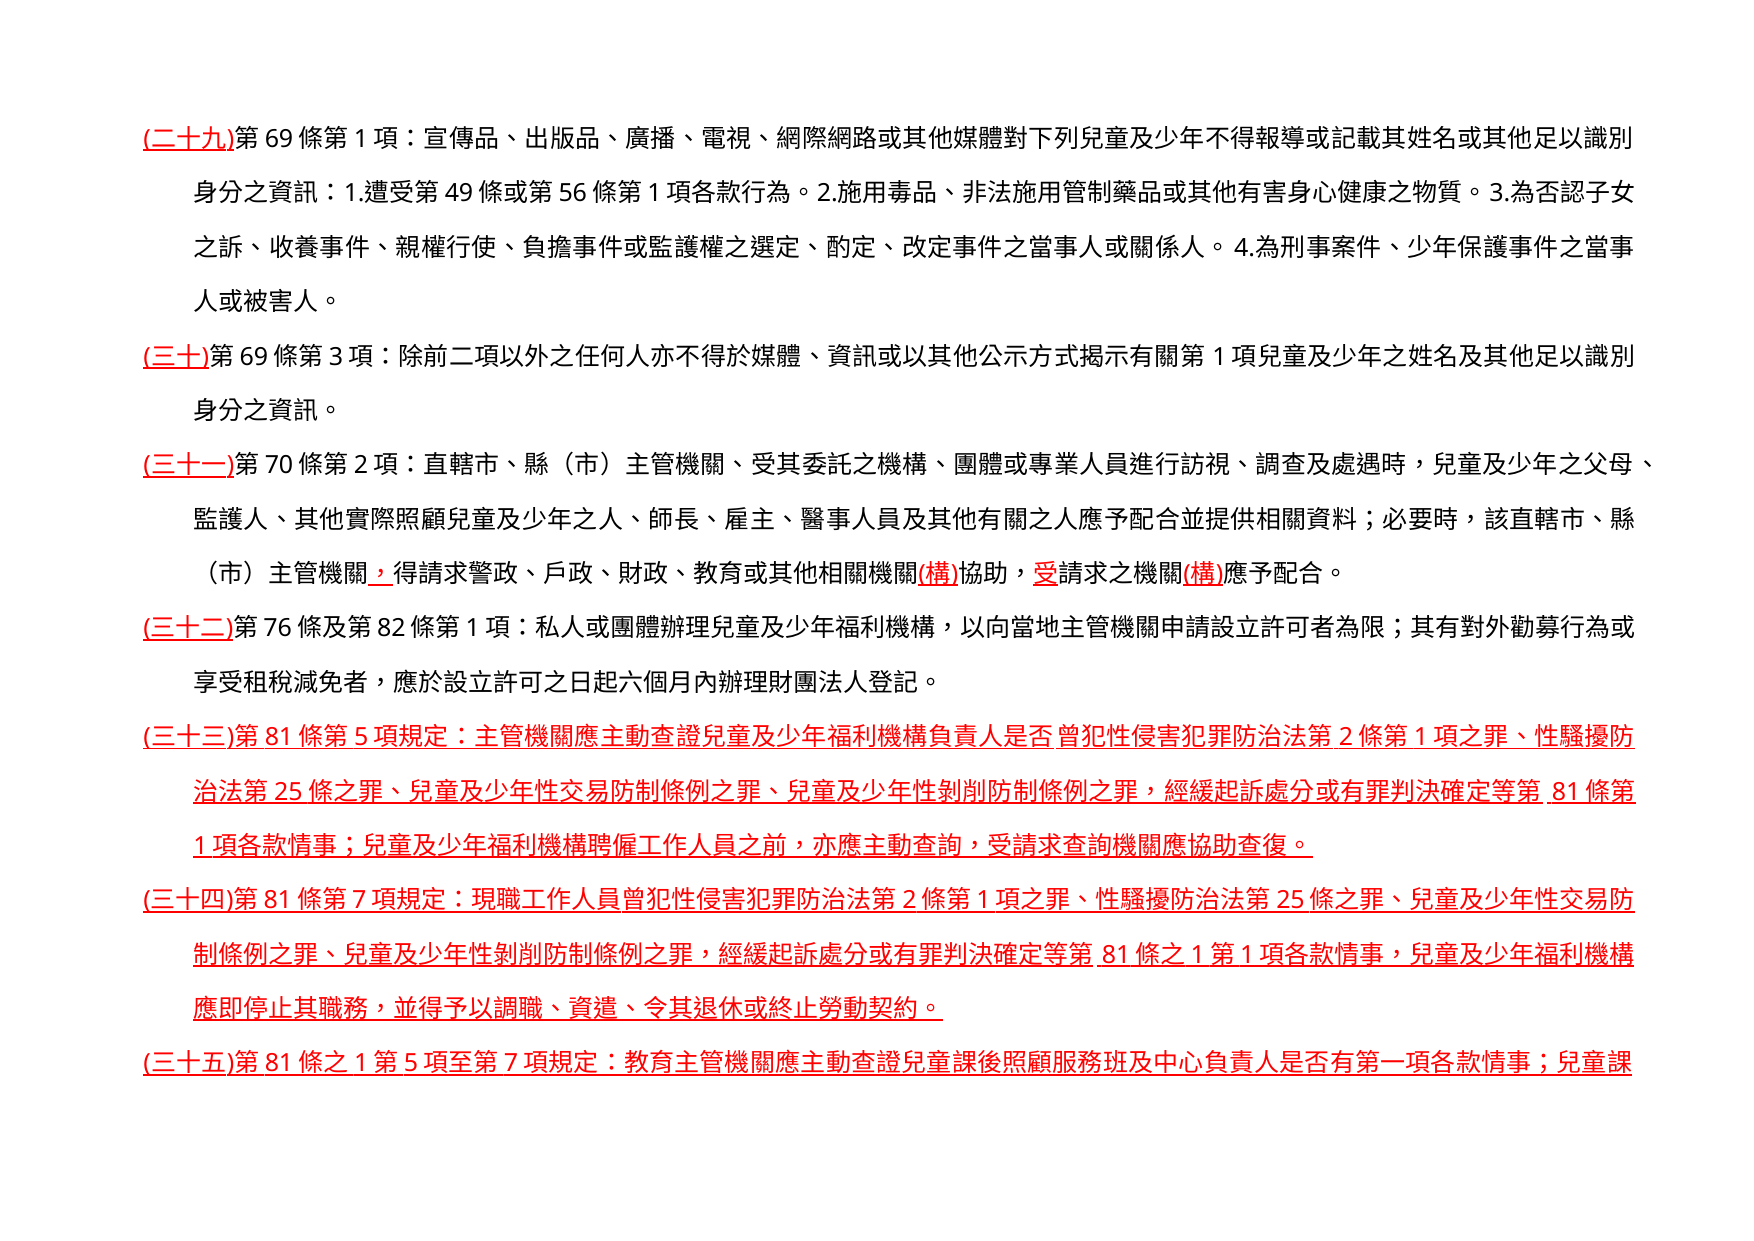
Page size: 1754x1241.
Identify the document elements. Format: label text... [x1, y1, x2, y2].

text (二十九)第69條第1項：宣傳品、出版品、廣播、電視、網際網路或其他媒體對下列兒童及少年不得報導或記載其姓名或其他足以識別身分之資訊：1.遭受第49條或第56條第1項各款行為。2.施用毒品、非法施用管制藥品或其他有害身心健康之物質。3.為否認子女之訴、收養事件、親權行使、負擔事件或監護權之選定、酌定、改定事件之當事人或關係人。4.為刑事案件、少年保護事件之當事人或被害人。 [143, 118, 1636, 318]
text (三十三)第81條第5項規定：主管機關應主動查證兒童及少年福利機構負責人是否曾犯性侵害犯罪防治法第2條第1項之罪、性騷擾防治法第25條之罪、兒童及少年性交易防制條例之罪、兒童及少年性剝削防制條例之罪，經緩起訴處分或有罪判決確定等第81條第1項各款情事；兒童及少年福利機構聘僱工作人員之前，亦應主動查詢，受請求查詢機關應協助查復。 [143, 717, 1636, 862]
text (三十一)第70條第2項：直轄市、縣（市）主管機關、受其委託之機構、團體或專業人員進行訪視、調查及處遇時，兒童及少年之父母、監護人、其他實際照顧兒童及少年之人、師長、雇主、醫事人員及其他有關之人應予配合並提供相關資料；必要時，該直轄市、縣（市）主管機關，得請求警政、戶政、財政、教育或其他相關機關(構)協助，受請求之機關(構)應予配合。 [143, 445, 1636, 590]
text (三十)第69條第3項：除前二項以外之任何人亦不得於媒體、資訊或以其他公示方式揭示有關第1項兒童及少年之姓名及其他足以識別身分之資訊。 [143, 336, 1636, 427]
text (三十四)第81條第7項規定：現職工作人員曾犯性侵害犯罪防治法第2條第1項之罪、性騷擾防治法第25條之罪、兒童及少年性交易防制條例之罪、兒童及少年性剝削防制條例之罪，經緩起訴處分或有罪判決確定等第81條之1第1項各款情事，兒童及少年福利機構應即停止其職務，並得予以調職、資遣、令其退休或終止勞動契約。 [143, 880, 1636, 1025]
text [143, 1043, 1636, 1079]
text (三十二)第76條及第82條第1項：私人或團體辦理兒童及少年福利機構，以向當地主管機關申請設立許可者為限；其有對外勸募行為或享受租稅減免者，應於設立許可之日起六個月內辦理財團法人登記。 [143, 608, 1636, 698]
